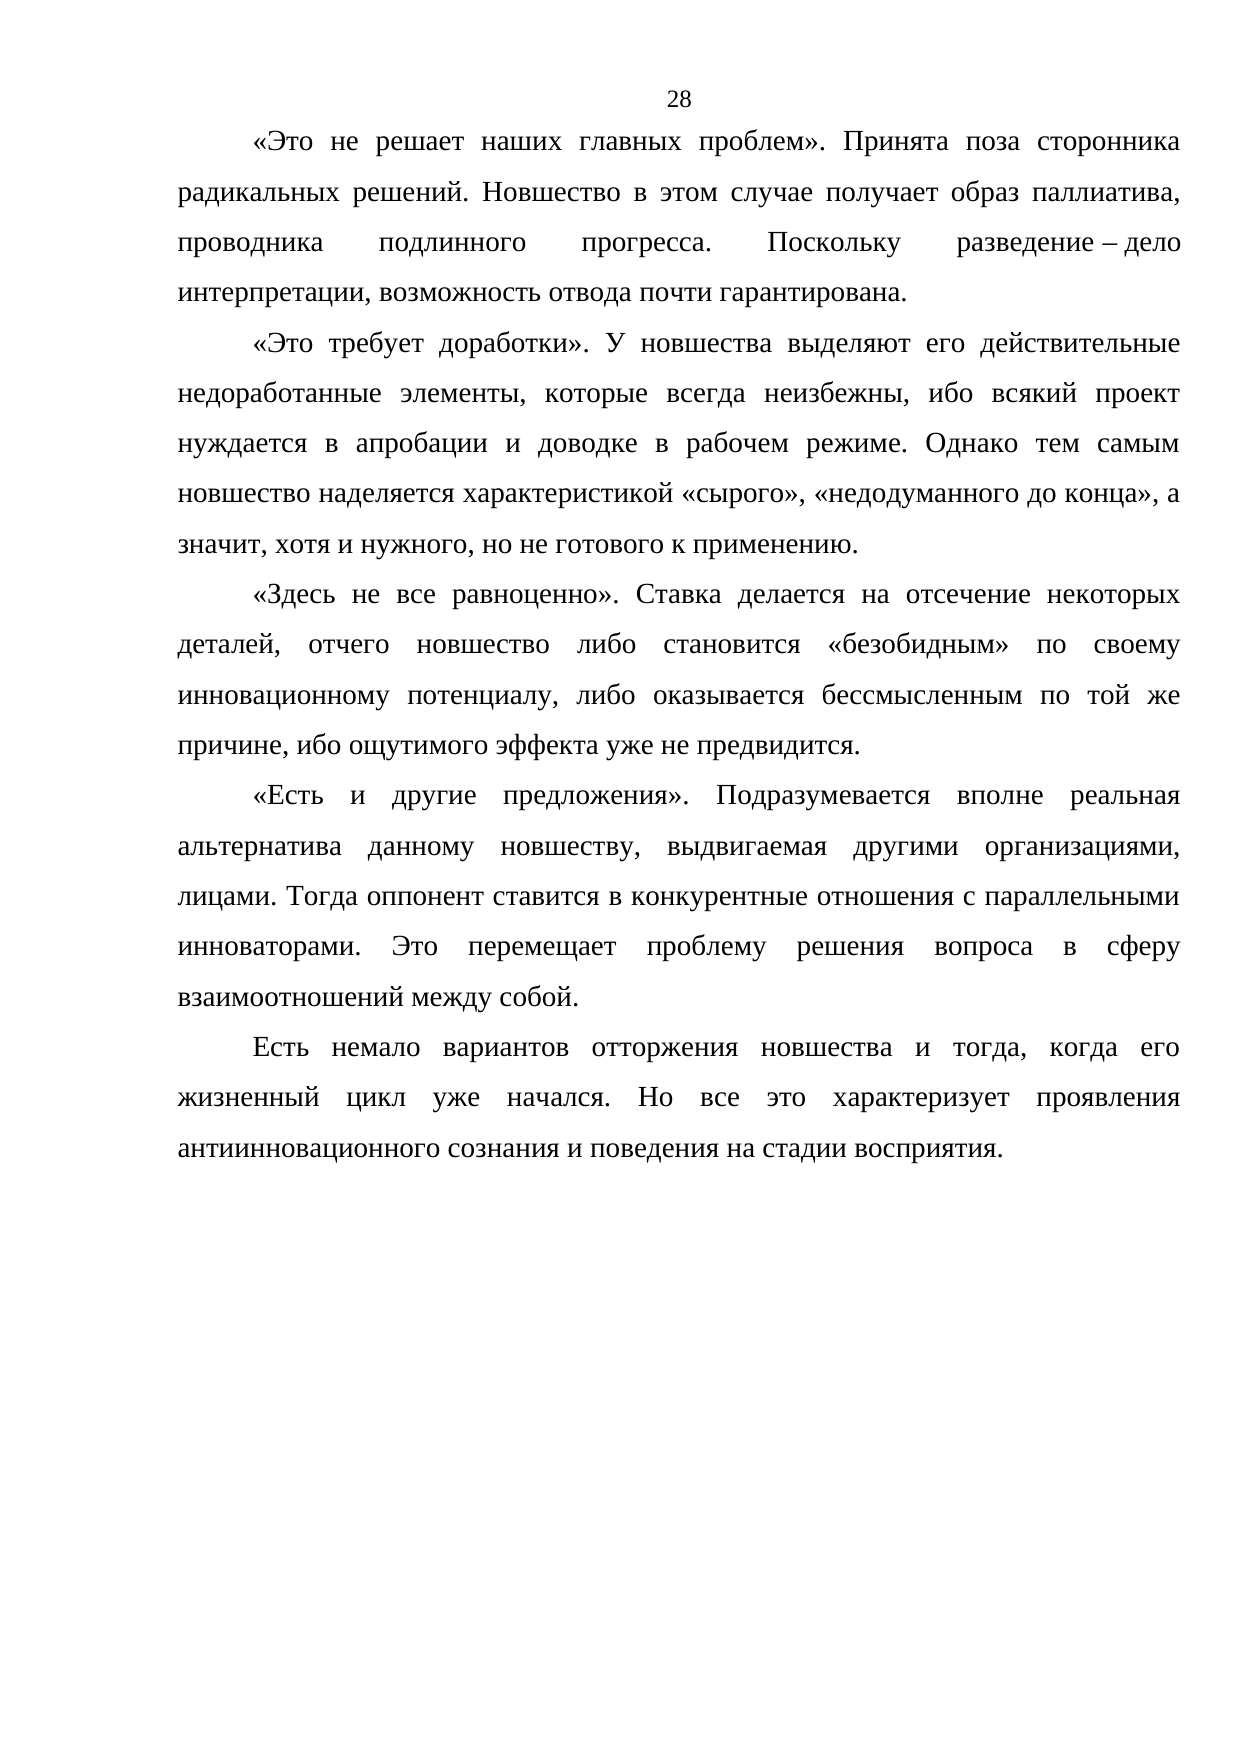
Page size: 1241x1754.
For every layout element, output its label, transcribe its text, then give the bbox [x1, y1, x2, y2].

text «Есть и другие предложения». Подразумевается вполне реальная альтернатива данному новшеству, выдвигаемая другими организациями, лицами. Тогда оппонент ставится в конкурентные отношения с параллельными инноваторами. Это перемещает проблему решения вопроса в сферу взаимоотношений между собой. [177, 777, 1181, 1012]
text «Это требует доработки». У новшества выделяют его действительные недоработанные элементы, которые всегда неизбежны, ибо всякий проект нуждается в апробации и доводке в рабочем режиме. Однако тем самым новшество наделяется характеристикой «сырого», «недодуманного до конца», а значит, хотя и нужного, но не готового к применению. [177, 325, 1181, 559]
text «Здесь не все равноценно». Ставка делается на отсечение некоторых деталей, отчего новшество либо становится «безобидным» по своему инновационному потенциалу, либо оказывается бессмысленным по той же причине, ибо ощутимого эффекта уже не предвидится. [177, 576, 1181, 761]
text Есть немало вариантов отторжения новшества и тогда, когда его жизненный цикл уже начался. Но все это характеризует проявления антиинновационного сознания и поведения на стадии восприятия. [177, 1029, 1181, 1163]
text «Это не решает наших главных проблем». Принята поза сторонника радикальных решений. Новшество в этом случае получает образ паллиатива, проводника подлинного прогресса. Поскольку разведение – дело интерпретации, возможность отвода почти гарантирована. [177, 123, 1181, 308]
